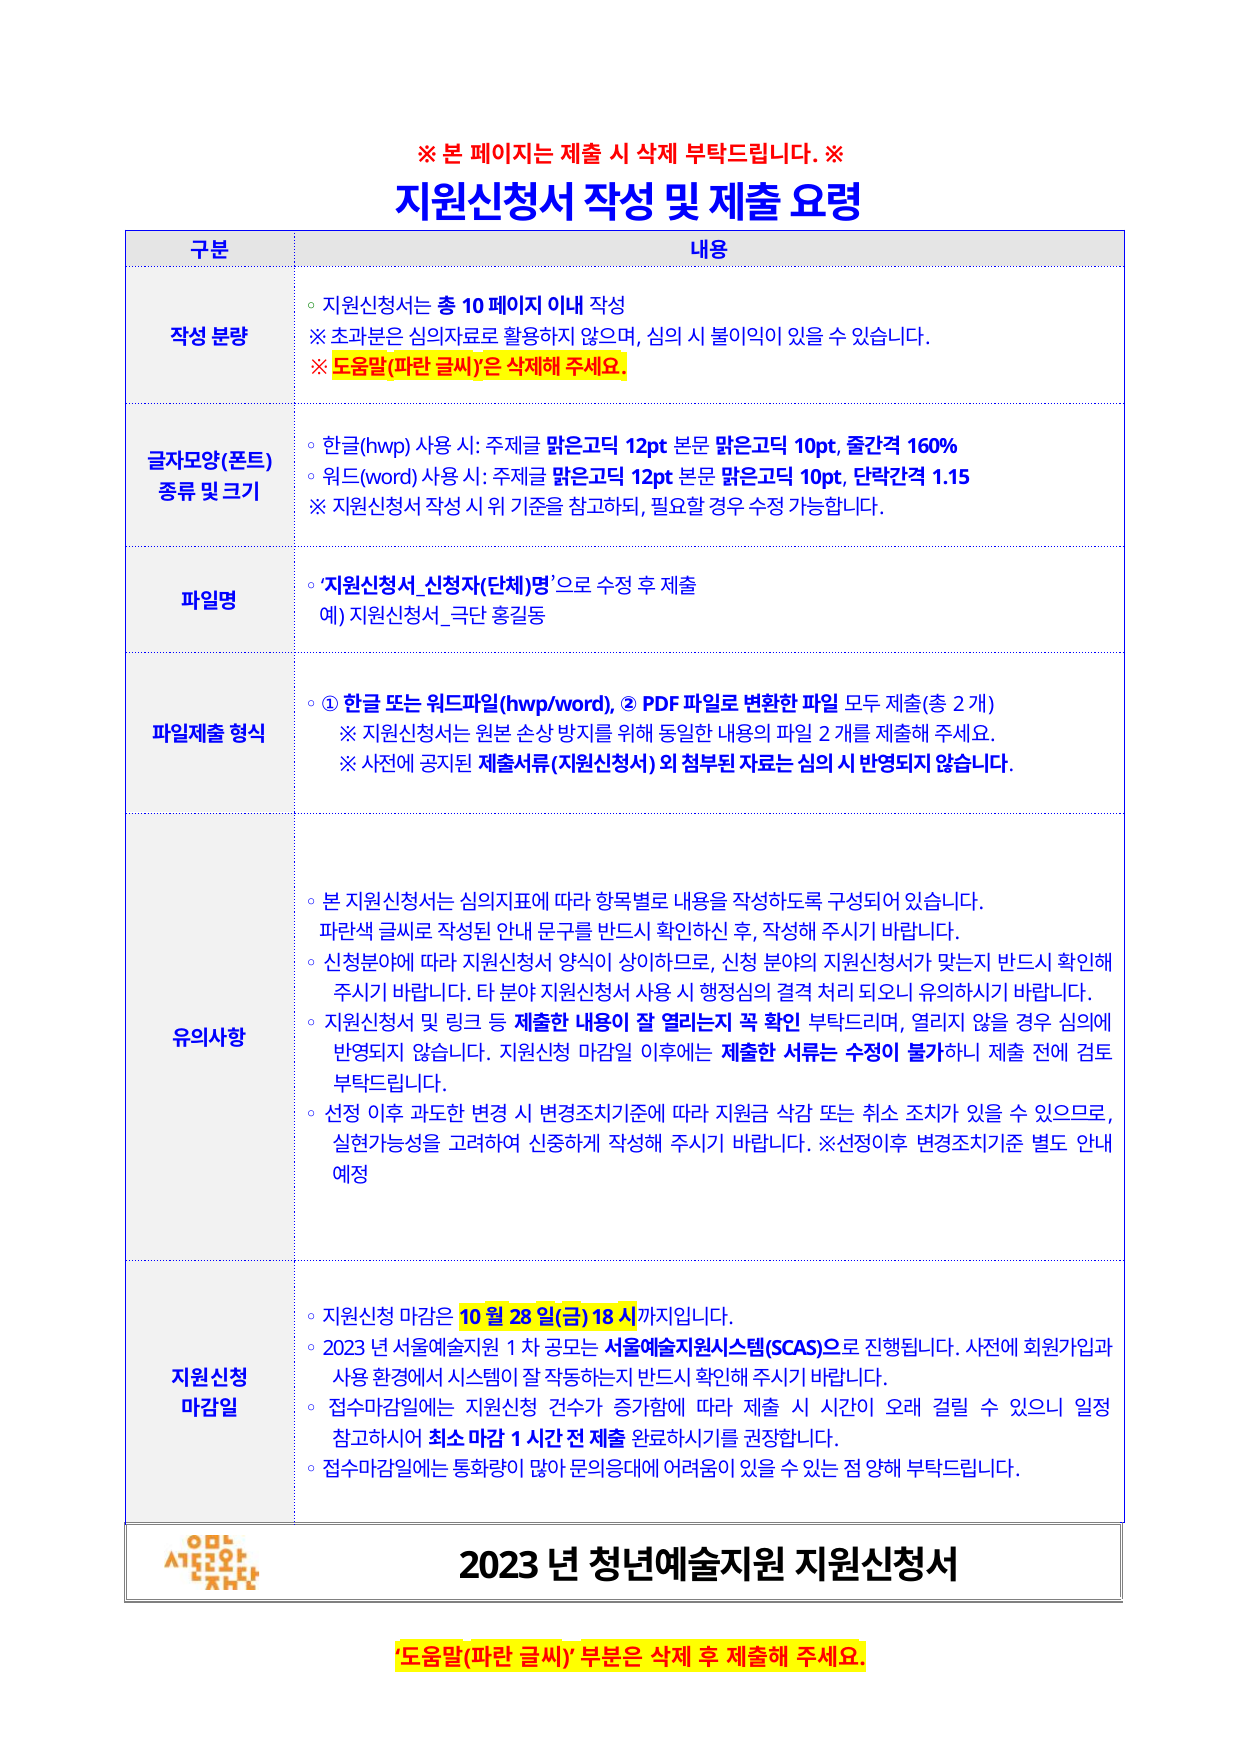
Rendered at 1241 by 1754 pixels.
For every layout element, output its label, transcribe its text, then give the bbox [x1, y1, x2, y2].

table_cell [127, 1525, 298, 1599]
text ※ 본 페이지는 제출 시 삭제 부탁드립니다. ※ [125, 136, 1136, 169]
table_cell ◦ 지원신청 마감은 10월 28일(금) 18시까지입니다. ◦ 2023년 서울예술지원 1차 공모는 서울예술지원시스템(SCAS)으로 진행됩니다. 사전에 회원가입과 사용 환경에서 시스템이 잘 작동하는지 반드시 확인해 주시기 바랍니다. ◦ 접수마감일에는 지원신청 건수가 증가함에 따라 제출 시 시간이 오래 걸릴 수 있으니 일정 참고하시어 최소 마감 1시간 전 제출 완료하시기를 권장합니다. ◦ 접수마감일에는 통화량이 많아 문의응대에 어려움이 있을 수 있는 점 양해 부탁드립니다. [294, 1260, 1124, 1522]
table_header 내용 [294, 231, 1124, 266]
table_cell ◦ ‘지원신청서_신청자(단체)명’으로 수정 후 제출 예) 지원신청서_극단 홍길동 [294, 546, 1124, 651]
table_cell ◦ 한글(hwp) 사용 시: 주제글 맑은고딕 12pt 본문 맑은고딕 10pt, 줄간격 160% ◦ 워드(word) 사용 시: 주제글 맑은고딕 12pt 본문 맑은고딕 10pt, 단락간격 1.15 ※ 지원신청서 작성 시 위 기준을 참고하되, 필요할 경우 수정 가능합니다. [294, 403, 1124, 546]
table_cell 지원신청 마감일 [126, 1260, 294, 1522]
table_cell 파일제출 형식 [126, 651, 294, 812]
table_cell 글자모양(폰트) 종류 및 크기 [126, 403, 294, 546]
picture [164, 1535, 260, 1590]
table_cell ◦ 본 지원신청서는 심의지표에 따라 항목별로 내용을 작성하도록 구성되어 있습니다. 파란색 글씨로 작성된 안내 문구를 반드시 확인하신 후, 작성해 주시기 바랍니다. ◦ 신청분야에 따라 지원신청서 양식이 상이하므로, 신청 분야의 지원신청서가 맞는지 반드시 확인해 주시기 바랍니다. 타 분야 지원신청서 사용 시 행정심의 결격 처리 되오니 유의하시기 바랍니다. ◦ 지원신청서 및 링크 등 제출한 내용이 잘 열리는지 꼭 확인 부탁드리며, 열리지 않을 경우 심의에 반영되지 않습니다. 지원신청 마감일 이후에는 제출한 서류는 수정이 불가하니 제출 전에 검토 부탁드립니다. ◦ 선정 이후 과도한 변경 시 변경조치기준에 따라 지원금 삭감 또는 취소 조치가 있을 수 있으므로, 실현가능성을 고려하여 신중하게 작성해 주시기 바랍니다. ※선정이후 변경조치기준 별도 안내 예정 [294, 813, 1124, 1260]
table_cell 작성 분량 [126, 266, 294, 403]
table_cell ◦ ① 한글 또는 워드파일(hwp/word), ② PDF파일로 변환한 파일 모두 제출(총 2개) ※ 지원신청서는 원본 손상 방지를 위해 동일한 내용의 파일 2개를 제출해 주세요. ※ 사전에 공지된 제출서류(지원신청서) 외 첨부된 자료는 심의 시 반영되지 않습니다. [294, 651, 1124, 812]
table_header 구분 [126, 231, 294, 266]
text 지원신청서 작성 및 제출 요령 [125, 169, 1136, 229]
table_cell 유의사항 [126, 813, 294, 1260]
table_cell 2023년 청년예술지원 지원신청서 [298, 1523, 1122, 1599]
table_cell 파일명 [126, 546, 294, 651]
table_cell ◦ 지원신청서는 총 10페이지 이내 작성 ※ 초과분은 심의자료로 활용하지 않으며, 심의 시 불이익이 있을 수 있습니다. ※ 도움말(파란 글씨)’은 삭제해 주세요. [294, 266, 1124, 403]
